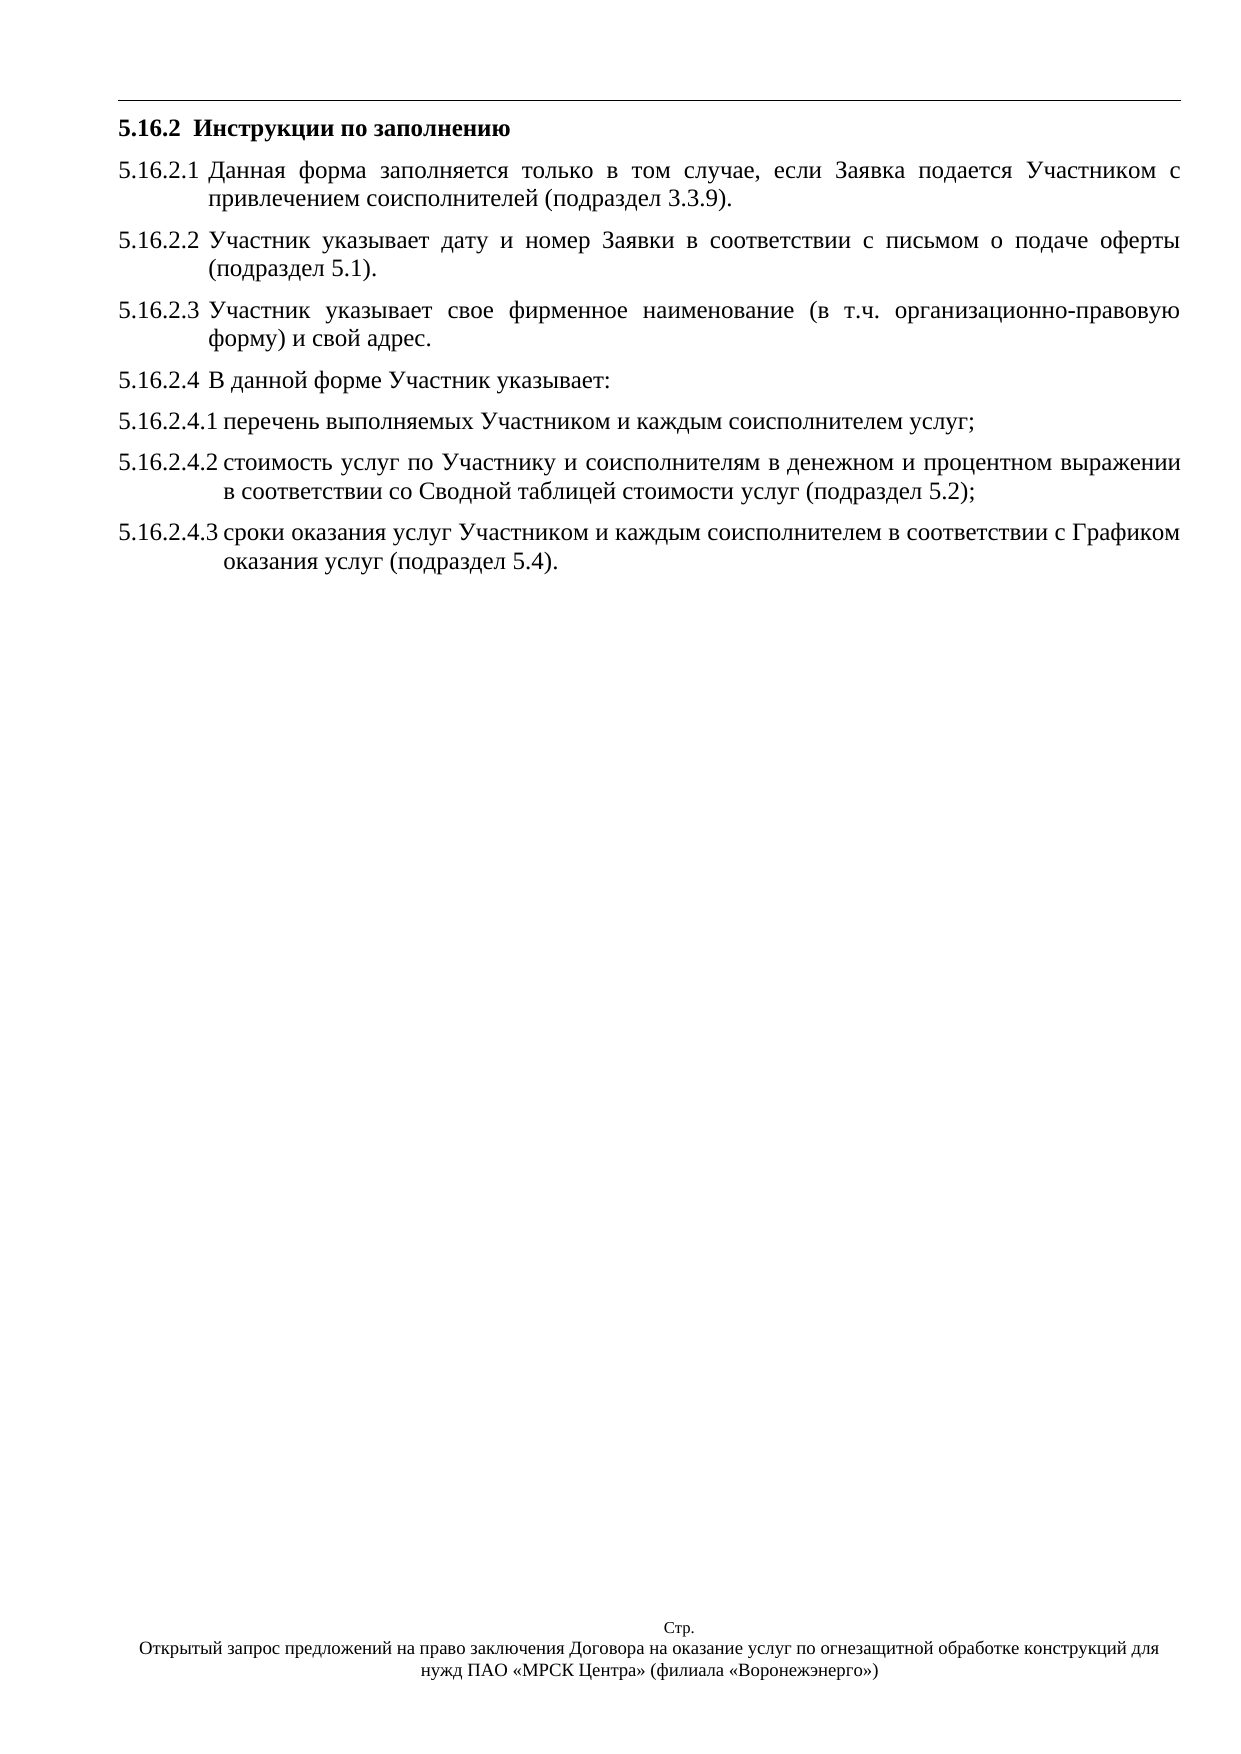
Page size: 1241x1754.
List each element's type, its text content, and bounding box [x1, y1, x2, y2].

subtitle Инструкции по заполнению [118, 113, 1181, 142]
list Участник указывает дату и номер Заявки в соответствии с письмом о подаче оферты (подраздел 5.1). [118, 225, 1181, 282]
list В данной форме Участник указывает: [118, 365, 1181, 393]
list сроки оказания услуг Участником и каждым соисполнителем в соответствии с Графиком оказания услуг (подраздел 5.4). [118, 517, 1181, 575]
list стоимость услуг по Участнику и соисполнителям в денежном и процентном выражении в соответствии со Сводной таблицей стоимости услуг (подраздел 5.2); [118, 447, 1181, 505]
list Участник указывает свое фирменное наименование (в т.ч. организационно-правовую форму) и свой адрес. [118, 295, 1181, 352]
list перечень выполняемых Участником и каждым соисполнителем услуг; [118, 406, 1181, 435]
list Данная форма заполняется только в том случае, если Заявка подается Участником с привлечением соисполнителей (подраздел 3.3.9). [118, 155, 1181, 212]
